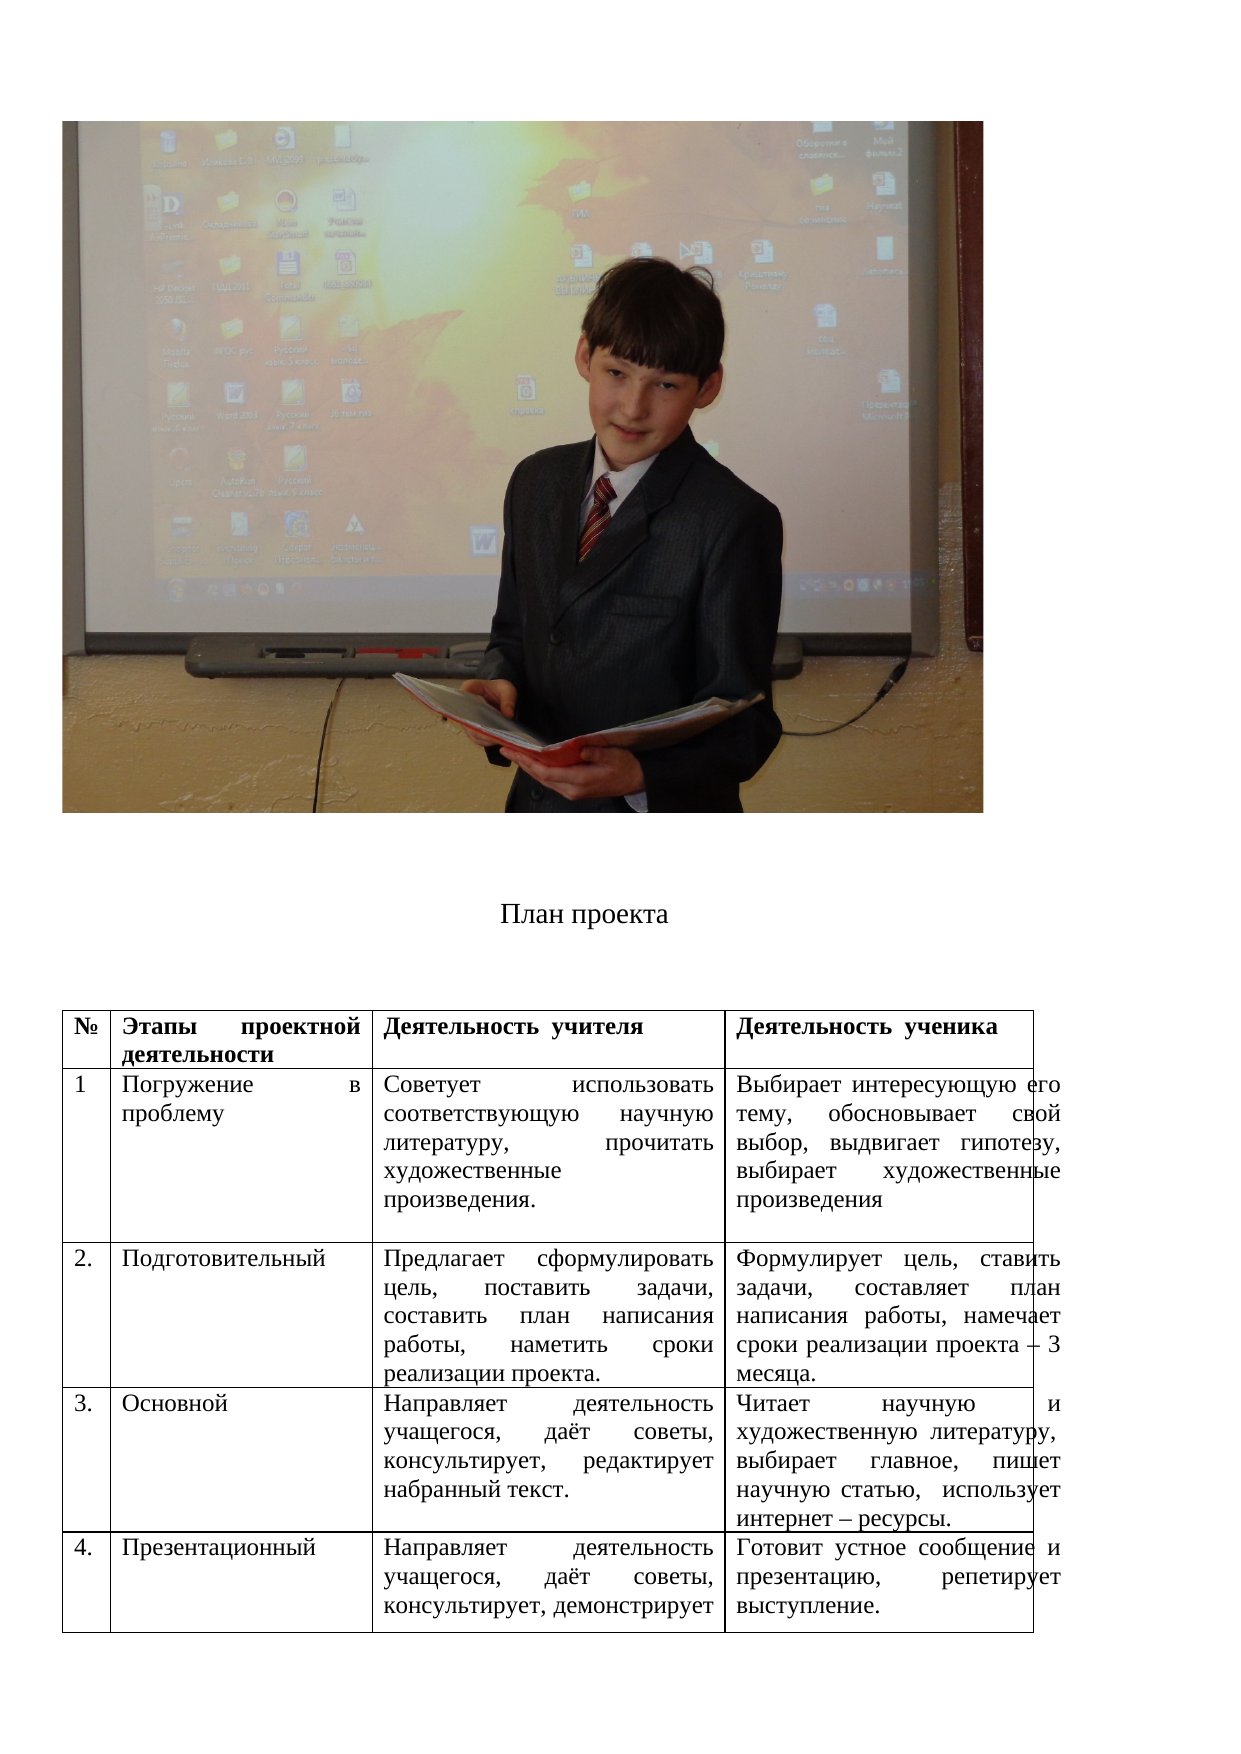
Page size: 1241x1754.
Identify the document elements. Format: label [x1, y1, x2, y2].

table_header [59, 118, 1033, 1636]
picture [62, 121, 984, 813]
